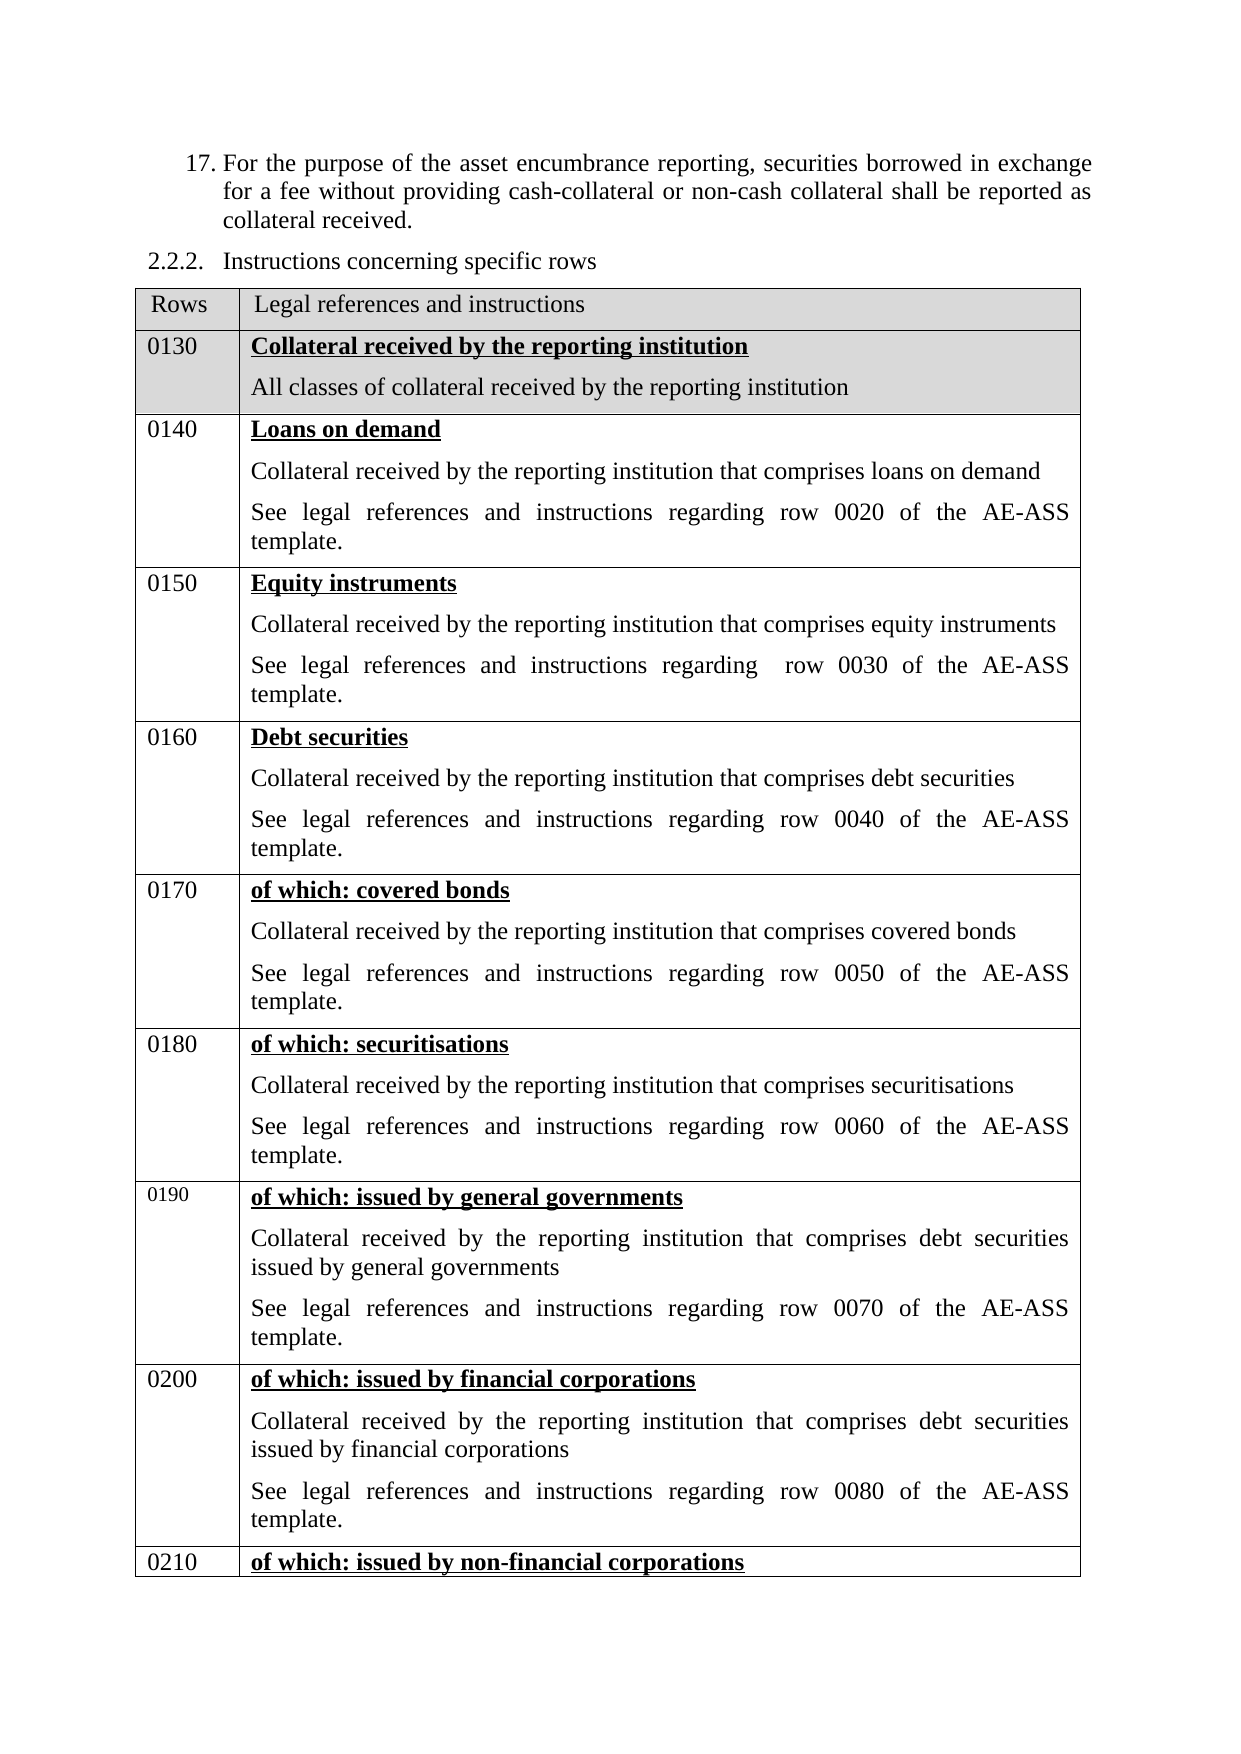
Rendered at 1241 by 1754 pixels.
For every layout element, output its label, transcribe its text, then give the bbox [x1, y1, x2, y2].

table_cell Debt securities Collateral received by the reporting institution that comprises debt securities See legal references and instructions regarding row 0040 of the AE-ASS template. [240, 722, 1080, 874]
table_cell Loans on demand Collateral received by the reporting institution that comprises loans on demand See legal references and instructions regarding row 0020 of the AE-ASS template. [240, 415, 1080, 567]
table_cell 0130 [136, 331, 239, 413]
table_cell of which: securitisations Collateral received by the reporting institution that comprises securitisations See legal references and instructions regarding row 0060 of the AE-ASS template. [240, 1029, 1080, 1181]
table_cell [240, 1547, 1080, 1576]
table_cell Collateral received by the reporting institution All classes of collateral received by the reporting institution [240, 331, 1080, 413]
table_cell Equity instruments Collateral received by the reporting institution that comprises equity instruments See legal references and instructions regarding row 0030 of the AE-ASS template. [240, 568, 1080, 721]
table_cell 0180 [136, 1029, 239, 1181]
table_cell 0190 [136, 1182, 239, 1363]
table_header Rows [136, 289, 239, 330]
text For the purpose of the asset encumbrance reporting, securities borrowed in exchange for a fee without providing cash-collateral or non-cash collateral shall be reported as collateral received. [185, 148, 1093, 234]
table_cell 0140 [136, 415, 239, 567]
table_cell of which: covered bonds Collateral received by the reporting institution that comprises covered bonds See legal references and instructions regarding row 0050 of the AE-ASS template. [240, 875, 1080, 1028]
table_cell 0210 [136, 1547, 239, 1576]
list Instructions concerning specific rows [148, 246, 1093, 275]
table_cell 0200 [136, 1365, 239, 1546]
table_cell of which: issued by financial corporations Collateral received by the reporting institution that comprises debt securities issued by financial corporations See legal references and instructions regarding row 0080 of the AE-ASS template. [240, 1365, 1080, 1546]
table_cell of which: issued by general governments Collateral received by the reporting institution that comprises debt securities issued by general governments See legal references and instructions regarding row 0070 of the AE-ASS template. [240, 1182, 1080, 1363]
table_cell 0160 [136, 722, 239, 874]
table_header Legal references and instructions [240, 289, 1080, 330]
table_cell 0170 [136, 875, 239, 1028]
table_cell 0150 [136, 568, 239, 721]
